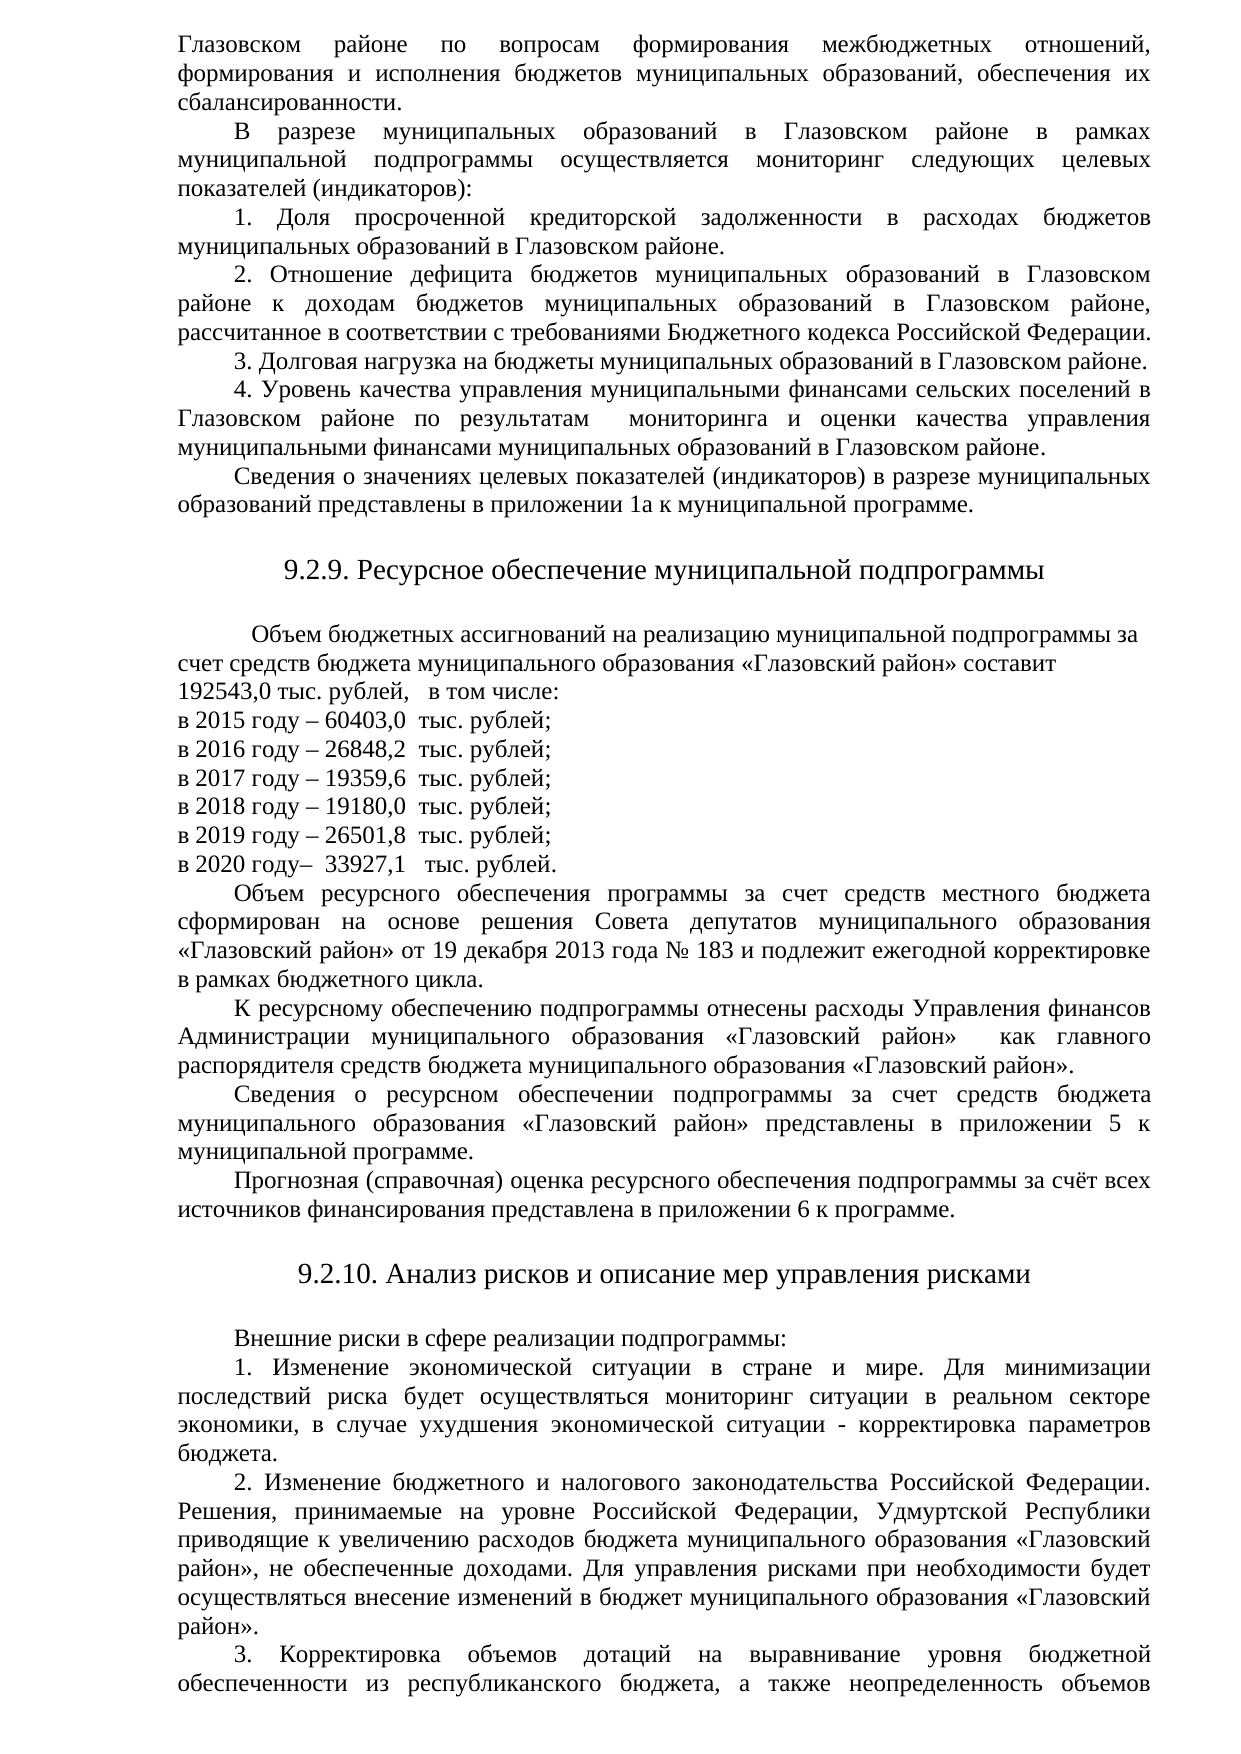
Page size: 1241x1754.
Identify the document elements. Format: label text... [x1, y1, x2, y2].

text в 2015 году – 60403,0 тыс. рублей; [177, 705, 1152, 734]
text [177, 1639, 1152, 1697]
text в 2016 году – 26848,2 тыс. рублей; [177, 734, 1152, 763]
text в 2019 году – 26501,8 тыс. рублей; [177, 820, 1152, 849]
text 9.2.10. Анализ рисков и описание мер управления рисками [177, 1256, 1152, 1290]
text В разрезе муниципальных образований в Глазовском районе в рамках муниципальной подпрограммы осуществляется мониторинг следующих целевых показателей (индикаторов): [177, 116, 1152, 202]
text Сведения о значениях целевых показателей (индикаторов) в разрезе муниципальных образований представлены в приложении 1а к муниципальной программе. [177, 461, 1152, 518]
text 2. Отношение дефицита бюджетов муниципальных образований в Глазовском районе к доходам бюджетов муниципальных образований в Глазовском районе, рассчитанное в соответствии с требованиями Бюджетного кодекса Российской Федерации. [177, 259, 1152, 346]
text в 2017 году – 19359,6 тыс. рублей; [177, 763, 1152, 791]
text Внешние риски в сфере реализации подпрограммы: [177, 1323, 1152, 1352]
text 4. Уровень качества управления муниципальными финансами сельских поселений в Глазовском районе по результатам мониторинга и оценки качества управления муниципальными финансами муниципальных образований в Глазовском районе. [177, 374, 1152, 461]
text в 2020 году– 33927,1 тыс. рублей. [177, 849, 1152, 878]
text Объем бюджетных ассигнований на реализацию муниципальной подпрограммы за счет средств бюджета муниципального образования «Глазовский район» составит 192543,0 тыс. рублей, в том числе: [177, 619, 1152, 705]
text К ресурсному обеспечению подпрограммы отнесены расходы Управления финансов Администрации муниципального образования «Глазовский район» как главного распорядителя средств бюджета муниципального образования «Глазовский район». [177, 993, 1152, 1079]
text Объем ресурсного обеспечения программы за счет средств местного бюджета сформирован на основе решения Совета депутатов муниципального образования «Глазовский район» от 19 декабря 2013 года № 183 и подлежит ежегодной корректировке в рамках бюджетного цикла. [177, 878, 1152, 993]
text Сведения о ресурсном обеспечении подпрограммы за счет средств бюджета муниципального образования «Глазовский район» представлены в приложении 5 к муниципальной программе. [177, 1079, 1152, 1165]
text 1. Доля просроченной кредиторской задолженности в расходах бюджетов муниципальных образований в Глазовском районе. [177, 202, 1152, 259]
text в 2018 году – 19180,0 тыс. рублей; [177, 791, 1152, 820]
text 2. Изменение бюджетного и налогового законодательства Российской Федерации. Решения, принимаемые на уровне Российской Федерации, Удмуртской Республики приводящие к увеличению расходов бюджета муниципального образования «Глазовский район», не обеспеченные доходами. Для управления рисками при необходимости будет осуществляться внесение изменений в бюджет муниципального образования «Глазовский район». [177, 1467, 1152, 1639]
text 9.2.9. Ресурсное обеспечение муниципальной подпрограммы [177, 552, 1152, 585]
text Прогнозная (справочная) оценка ресурсного обеспечения подпрограммы за счёт всех источников финансирования представлена в приложении 6 к программе. [177, 1165, 1152, 1223]
text 1. Изменение экономической ситуации в стране и мире. Для минимизации последствий риска будет осуществляться мониторинг ситуации в реальном секторе экономики, в случае ухудшения экономической ситуации - корректировка параметров бюджета. [177, 1352, 1152, 1467]
text 3. Долговая нагрузка на бюджеты муниципальных образований в Глазовском районе. [177, 346, 1152, 374]
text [177, 29, 1152, 116]
